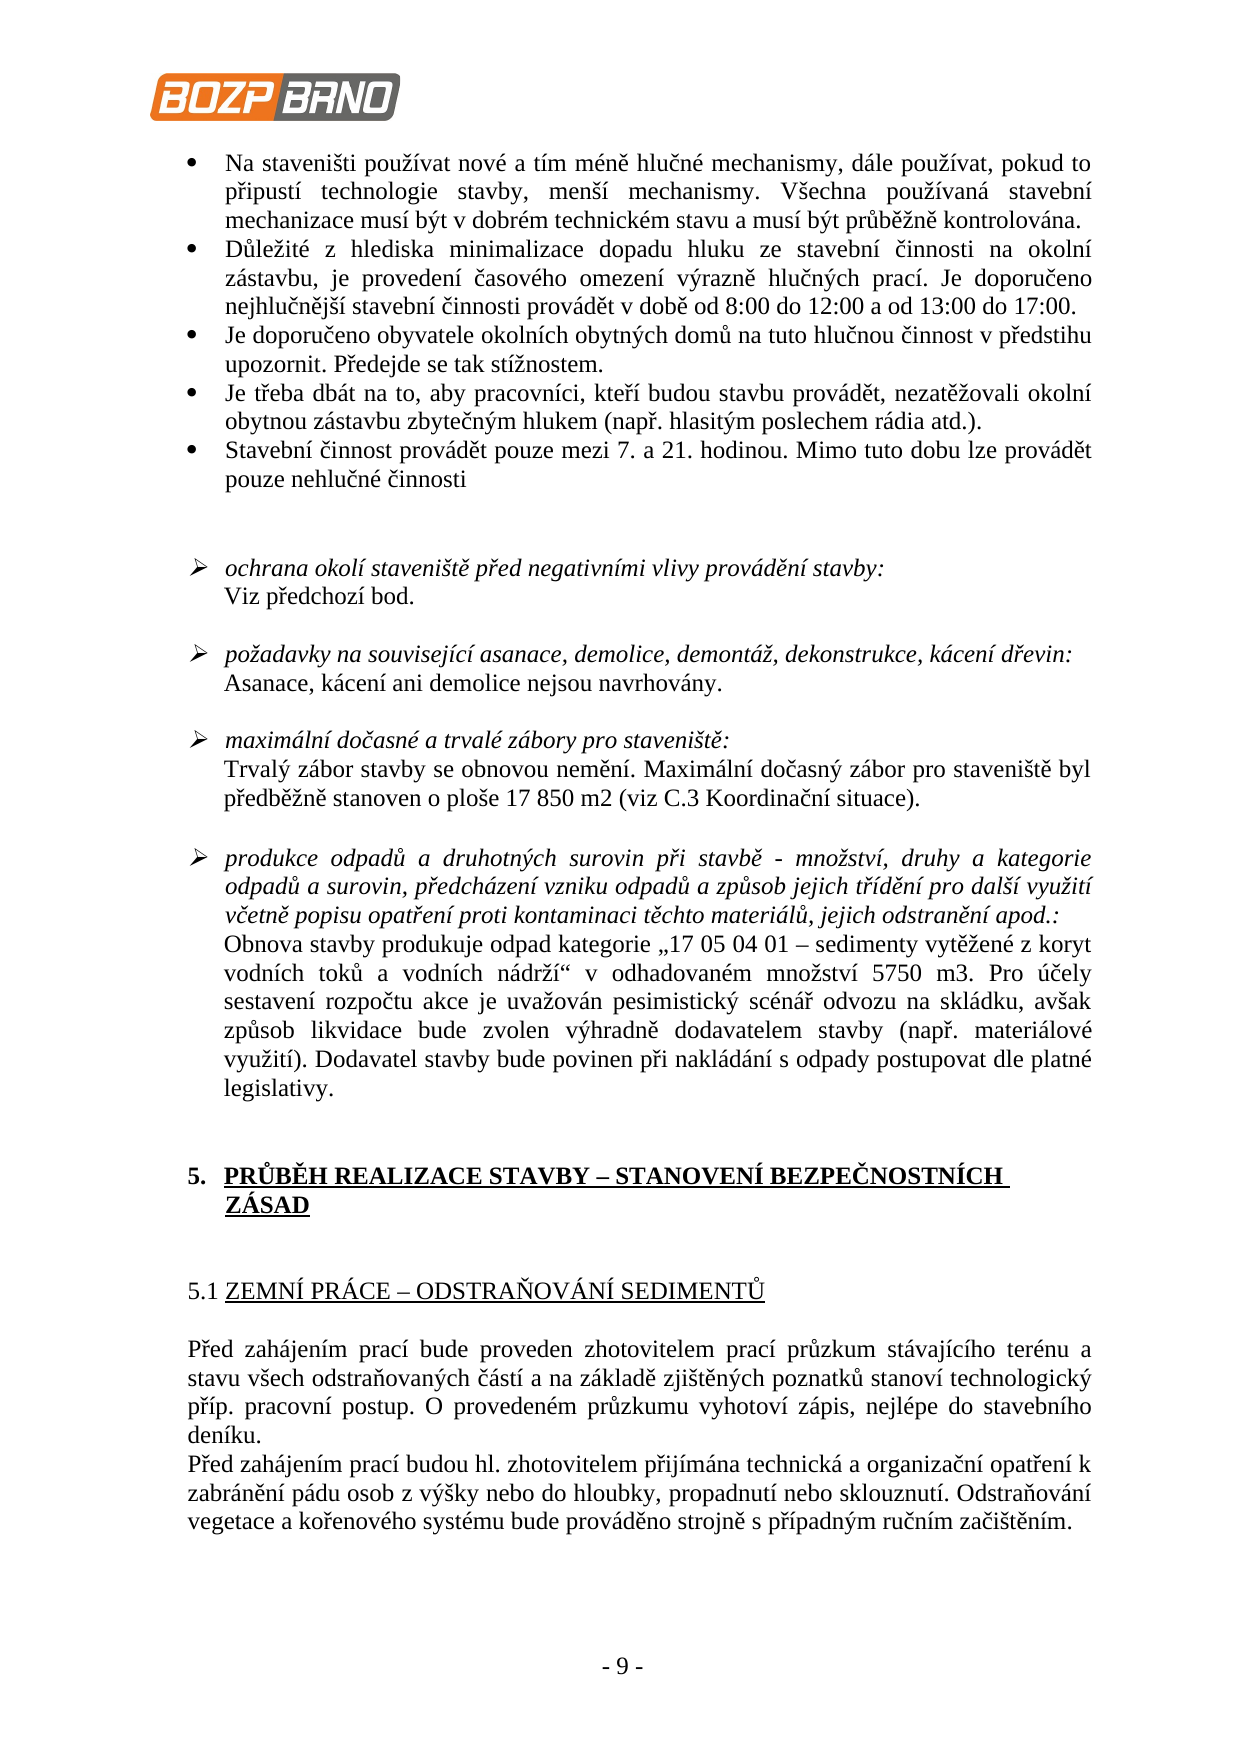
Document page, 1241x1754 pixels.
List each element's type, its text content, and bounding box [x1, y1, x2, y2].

list Je doporučeno obyvatele okolních obytných domů na tuto hlučnou činnost v předstihu upozornit. Předejde se tak stížnostem. [187, 320, 1093, 378]
text Trvalý zábor stavby se obnovou nemění. Maximální dočasný zábor pro staveniště byl předběžně stanoven o ploše 17 850 m2 (viz C.3 Koordinační situace). [224, 754, 1093, 811]
picture [150, 73, 400, 121]
text Viz předchozí bod. [224, 581, 1093, 610]
list Stavební činnost provádět pouze mezi 7. a 21. hodinou. Mimo tuto dobu lze provádět pouze nehlučné činnosti [187, 435, 1093, 493]
text Obnova stavby produkuje odpad kategorie „17 05 04 01 – sedimenty vytěžené z koryt vodních toků a vodních nádrží“ v odhadovaném množství 5750 m3. Pro účely sestavení rozpočtu akce je uvažován pesimistický scénář odvozu na skládku, avšak způsob likvidace bude zvolen výhradně dodavatelem stavby (např. materiálové využití). Dodavatel stavby bude povinen při nakládání s odpady postupovat dle platné legislativy. [224, 929, 1093, 1101]
text 5.1 ZEMNÍ PRÁCE – ODSTRAŇOVÁNÍ SEDIMENTŮ [187, 1276, 1093, 1305]
list produkce odpadů a druhotných surovin při stavbě - množství, druhy a kategorie odpadů a surovin, předcházení vzniku odpadů a způsob jejich třídění pro další využití včetně popisu opatření proti kontaminaci těchto materiálů, jejich odstranění apod.: [187, 843, 1093, 929]
list ochrana okolí staveniště před negativními vlivy provádění stavby: [187, 553, 1093, 581]
text Asanace, kácení ani demolice nejsou navrhovány. [224, 668, 1093, 696]
list Na staveništi používat nové a tím méně hlučné mechanismy, dále používat, pokud to připustí technologie stavby, menší mechanismy. Všechna používaná stavební mechanizace musí být v dobrém technickém stavu a musí být průběžně kontrolována. [187, 148, 1093, 234]
list Důležité z hlediska minimalizace dopadu hluku ze stavební činnosti na okolní zástavbu, je provedení časového omezení výrazně hlučných prací. Je doporučeno nejhlučnější stavební činnosti provádět v době od 8:00 do 12:00 a od 13:00 do 17:00. [187, 234, 1093, 320]
list maximální dočasné a trvalé zábory pro staveniště: [187, 725, 1093, 754]
text Před zahájením prací bude proveden zhotovitelem prací průzkum stávajícího terénu a stavu všech odstraňovaných částí a na základě zjištěných poznatků stanoví technologický příp. pracovní postup. O provedeném průzkumu vyhotoví zápis, nejlépe do stavebního deníku. [187, 1334, 1093, 1449]
text Před zahájením prací budou hl. zhotovitelem přijímána technická a organizační opatření k zabránění pádu osob z výšky nebo do hloubky, propadnutí nebo sklouznutí. Odstraňování vegetace a kořenového systému bude prováděno strojně s případným ručním začištěním. [187, 1449, 1093, 1535]
list PRŮBĚH REALIZACE STAVBY – STANOVENÍ BEZPEČNOSTNÍCH ZÁSAD [187, 1161, 1093, 1219]
list Je třeba dbát na to, aby pracovníci, kteří budou stavbu provádět, nezatěžovali okolní obytnou zástavbu zbytečným hlukem (např. hlasitým poslechem rádia atd.). [187, 378, 1093, 435]
list požadavky na související asanace, demolice, demontáž, dekonstrukce, kácení dřevin: [187, 639, 1093, 668]
